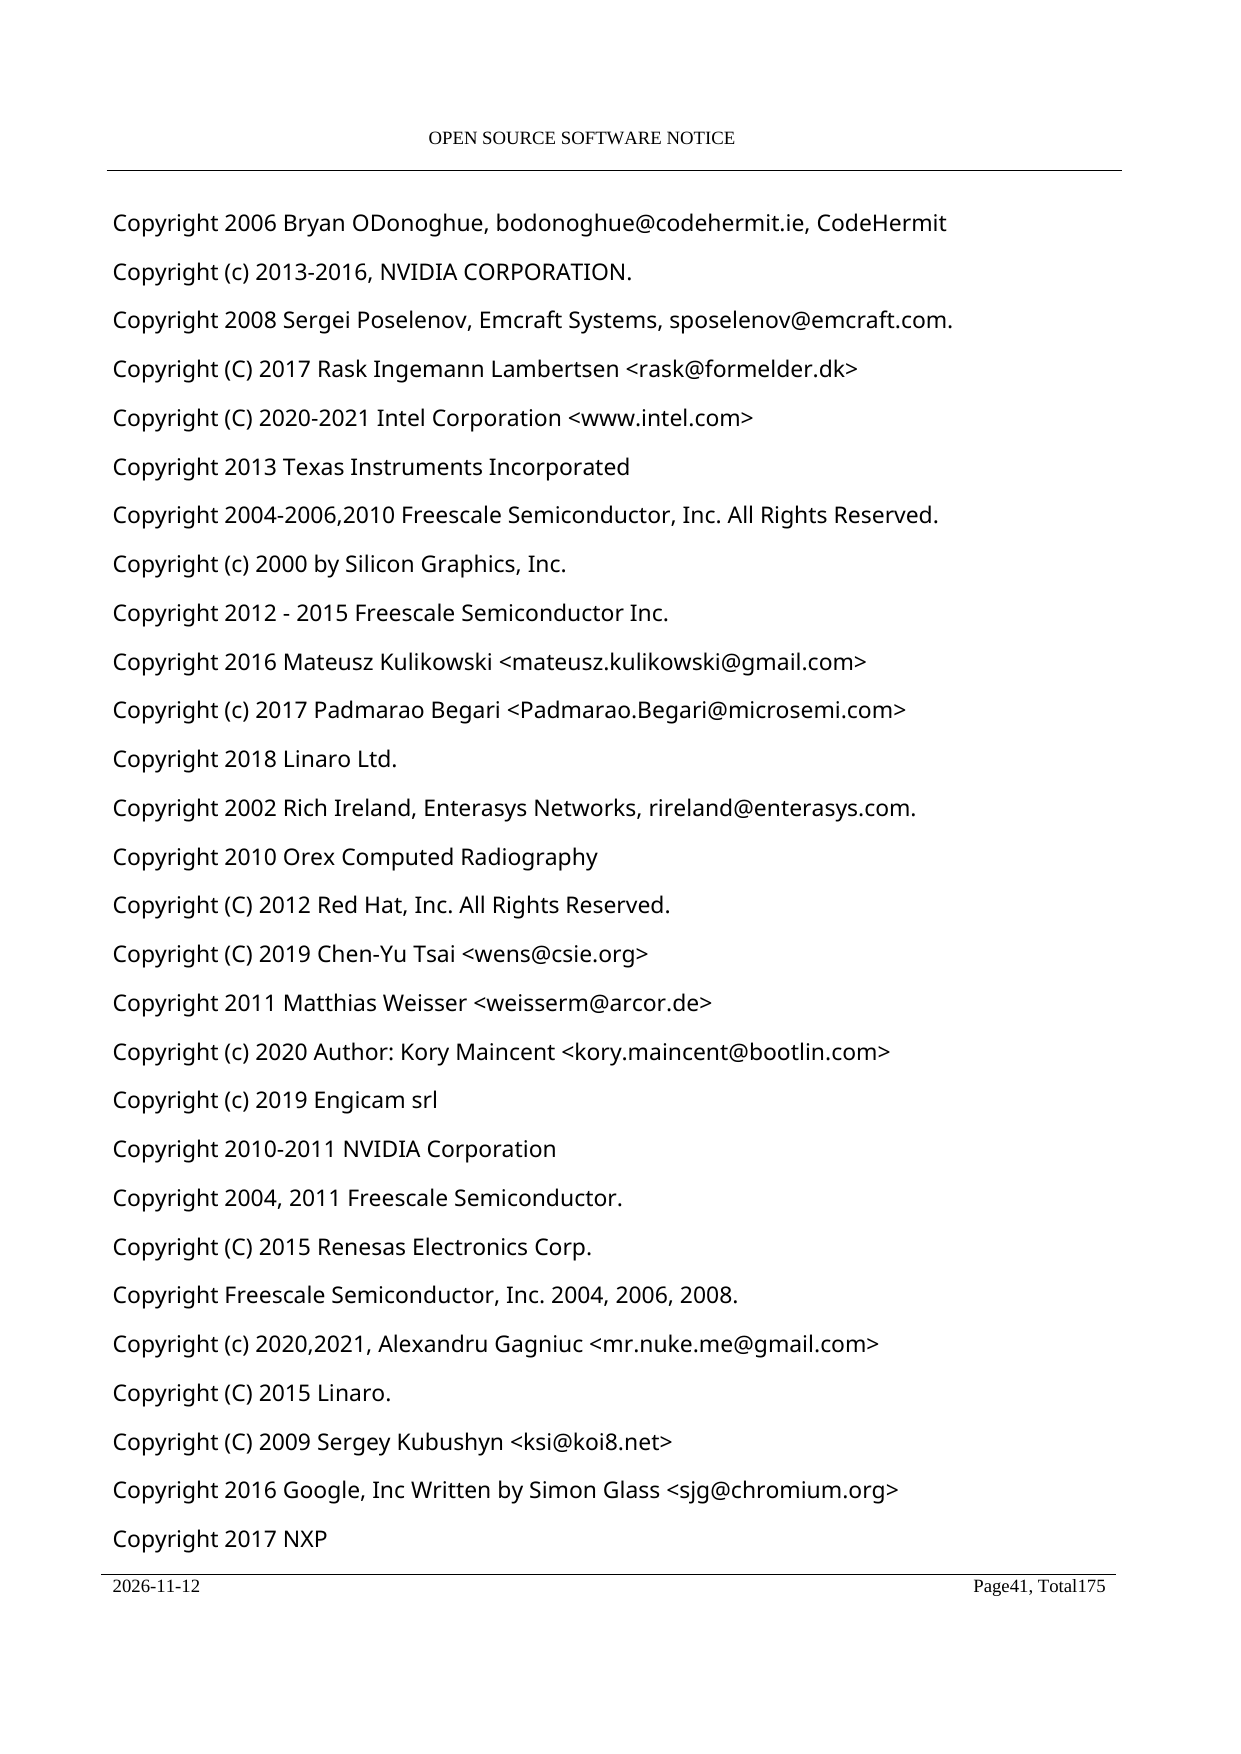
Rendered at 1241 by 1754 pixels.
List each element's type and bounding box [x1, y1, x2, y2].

text [112, 206, 1128, 1555]
